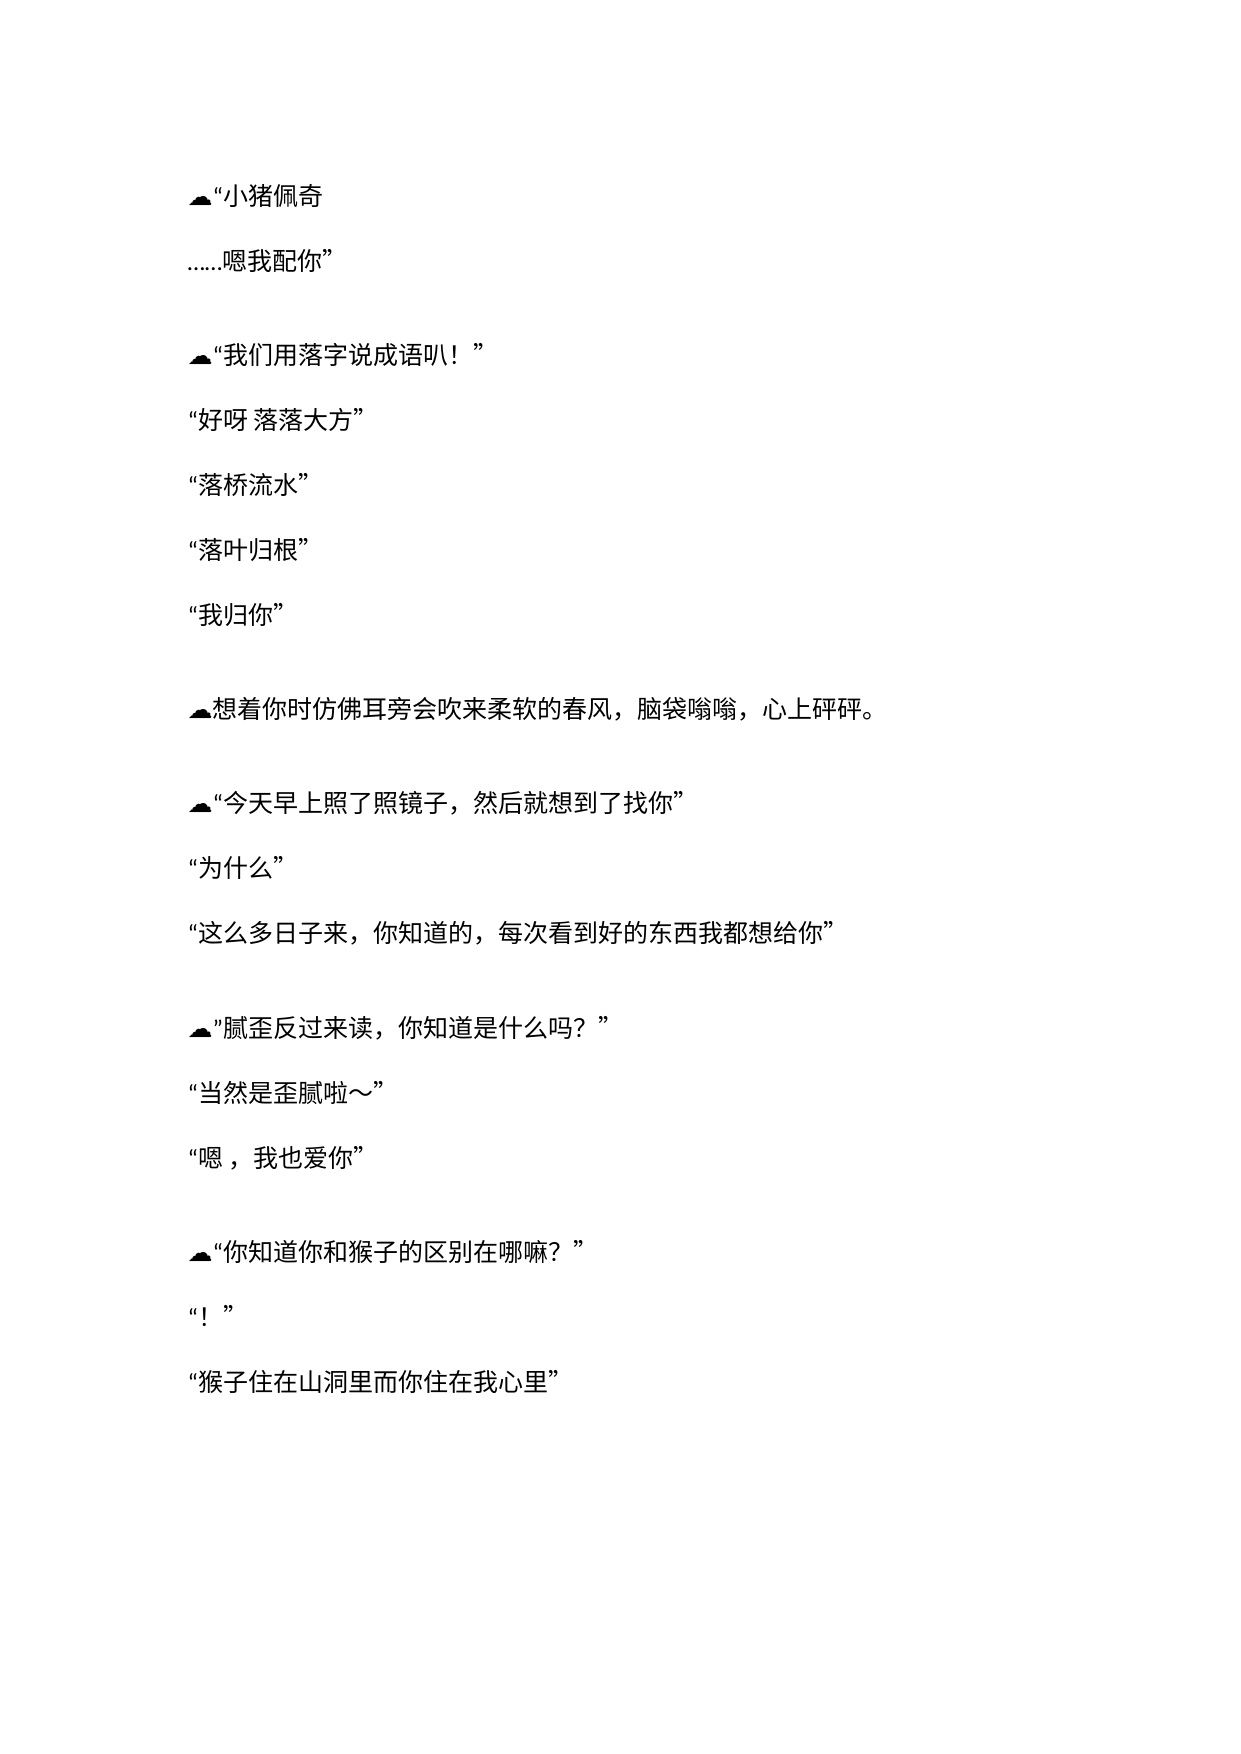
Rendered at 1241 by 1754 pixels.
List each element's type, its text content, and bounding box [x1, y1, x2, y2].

text ☁️“你知道你和猴子的区别在哪嘛？” “！” “猴子住在山洞里而你住在我心里” [187, 1218, 1053, 1413]
text ☁️想着你时仿佛耳旁会吹来柔软的春风，脑袋嗡嗡，心上砰砰。 [187, 675, 1053, 740]
text ☁️“今天早上照了照镜子，然后就想到了找你” “为什么” “这么多日子来，你知道的，每次看到好的东西我都想给你” [187, 769, 1053, 964]
text ☁️“小猪佩奇 ……嗯我配你” [187, 162, 1053, 292]
text ☁️“我们用落字说成语叭！” “好呀 落落大方” “落桥流水” “落叶归根” “我归你” [187, 321, 1053, 646]
text ☁️”腻歪反过来读，你知道是什么吗？” “当然是歪腻啦～” “嗯 ，我也爱你” [187, 994, 1053, 1189]
